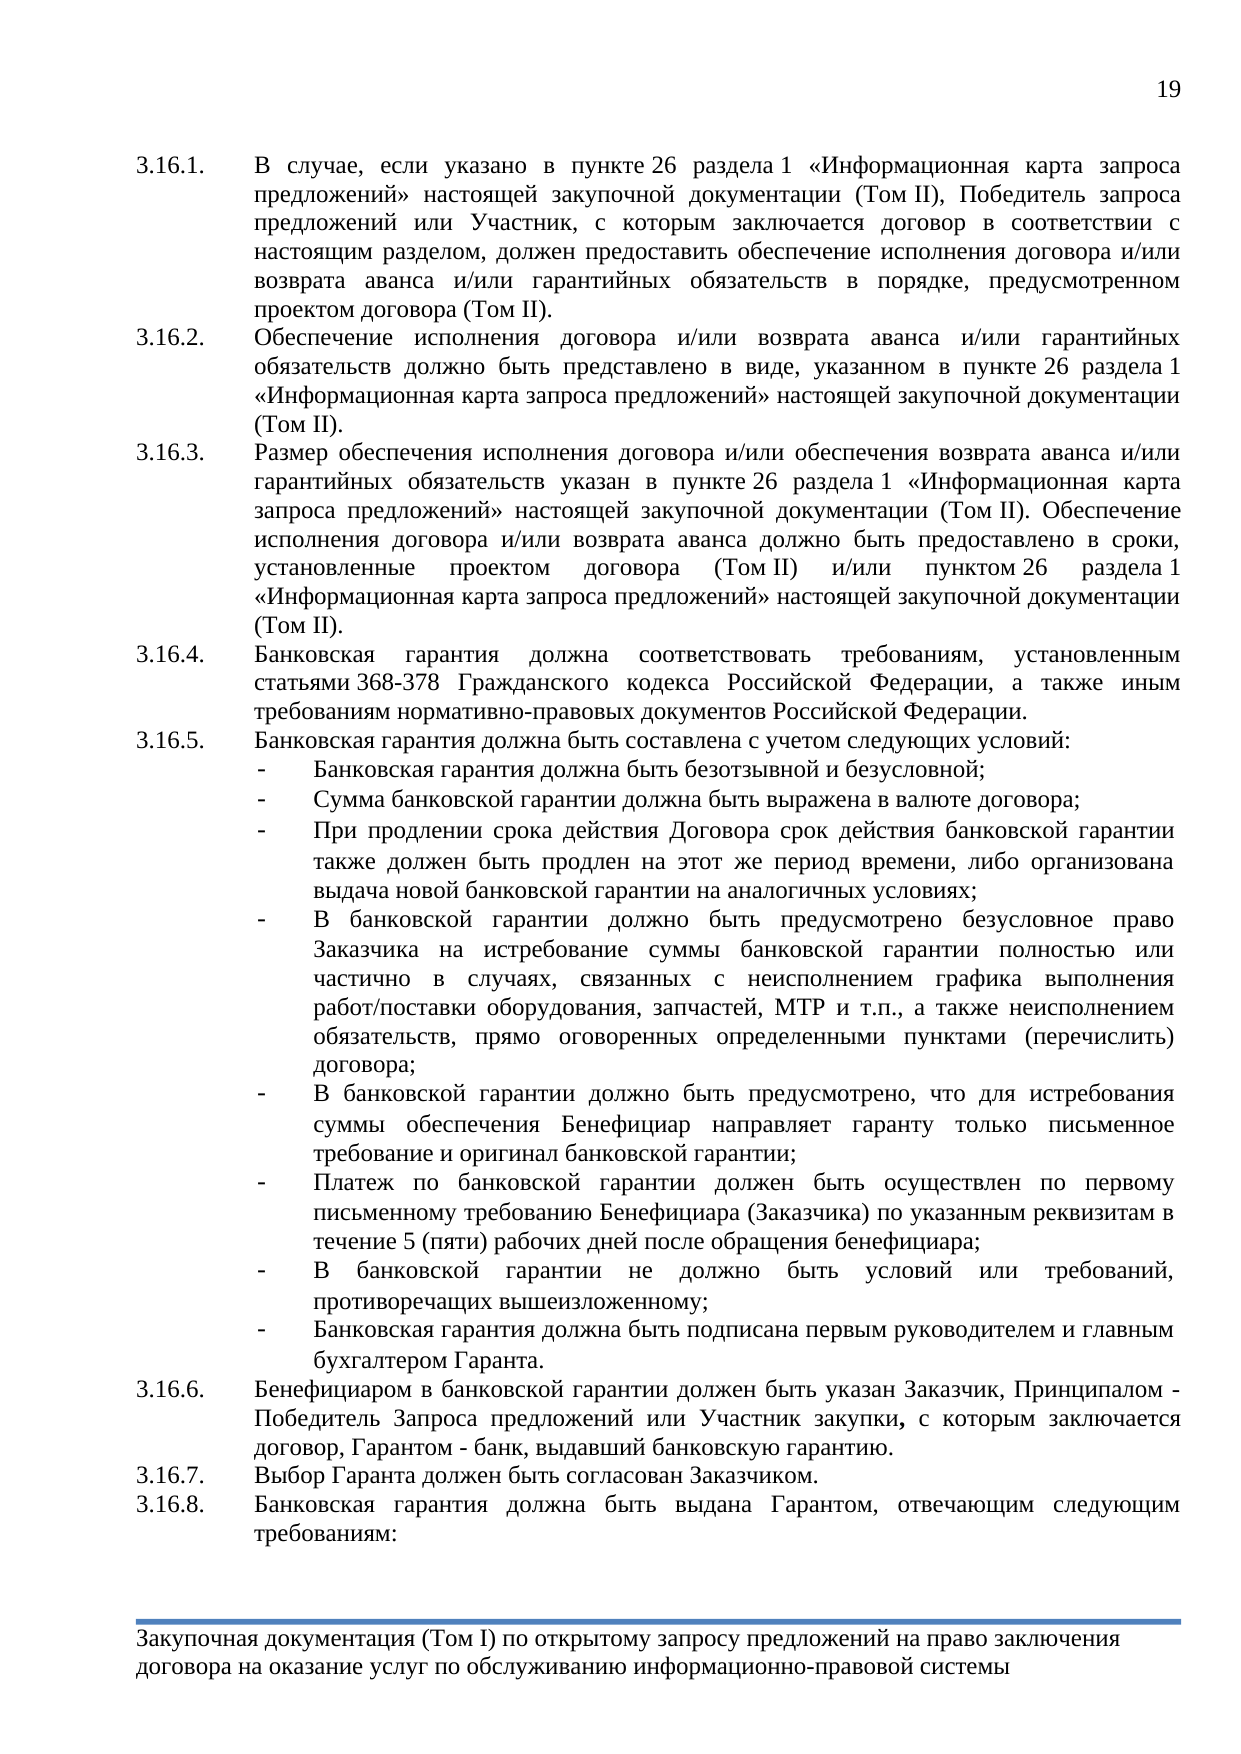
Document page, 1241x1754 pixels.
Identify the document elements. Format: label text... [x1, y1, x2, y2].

list Сумма банковской гарантии должна быть выражена в валюте договора; [254, 784, 1175, 815]
list Банковская гарантия должна быть составлена с учетом следующих условий: [136, 725, 1181, 754]
list Бенефициаром в банковской гарантии должен быть указан Заказчик, Принципалом - Победитель Запроса предложений или Участник закупки, с которым заключается договор, Гарантом - банк, выдавший банковскую гарантию. [136, 1374, 1181, 1460]
list При продлении срока действия Договора срок действия банковской гарантии также должен быть продлен на этот же период времени, либо организована выдача новой банковской гарантии на аналогичных условиях; [254, 815, 1175, 904]
list Размер обеспечения исполнения договора и/или обеспечения возврата аванса и/или гарантийных обязательств указан в пункте 26 раздела 1 «Информационная карта запроса предложений» настоящей закупочной документации (Том II). Обеспечение исполнения договора и/или возврата аванса должно быть предоставлено в сроки, установленные проектом договора (Том II) и/или пунктом 26 раздела 1 «Информационная карта запроса предложений» настоящей закупочной документации (Том II). [136, 437, 1181, 639]
list В банковской гарантии должно быть предусмотрено безусловное право Заказчика на истребование суммы банковской гарантии полностью или частично в случаях, связанных с неисполнением графика выполнения работ/поставки оборудования, запчастей, МТР и т.п., а также неисполнением обязательств, прямо оговоренных определенными пунктами (перечислить) договора; [254, 904, 1175, 1078]
list Банковская гарантия должна быть выдана Гарантом, отвечающим следующим требованиям: [136, 1489, 1181, 1547]
list Банковская гарантия должна соответствовать требованиям, установленным статьями 368-378 Гражданского кодекса Российской Федерации, а также иным требованиям нормативно-правовых документов Российской Федерации. [136, 639, 1181, 725]
list Банковская гарантия должна быть подписана первым руководителем и главным бухгалтером Гаранта. [254, 1314, 1175, 1374]
list В случае, если указано в пункте 26 раздела 1 «Информационная карта запроса предложений» настоящей закупочной документации (Том II), Победитель запроса предложений или Участник, с которым заключается договор в соответствии с настоящим разделом, должен предоставить обеспечение исполнения договора и/или возврата аванса и/или гарантийных обязательств в порядке, предусмотренном проектом договора (Том II). [136, 150, 1181, 322]
list В банковской гарантии не должно быть условий или требований, противоречащих вышеизложенному; [254, 1255, 1175, 1314]
list Платеж по банковской гарантии должен быть осуществлен по первому письменному требованию Бенефициара (Заказчика) по указанным реквизитам в течение 5 (пяти) рабочих дней после обращения бенефициара; [254, 1167, 1175, 1255]
list В банковской гарантии должно быть предусмотрено, что для истребования суммы обеспечения Бенефициар направляет гаранту только письменное требование и оригинал банковской гарантии; [254, 1078, 1175, 1167]
list Выбор Гаранта должен быть согласован Заказчиком. [136, 1460, 1181, 1489]
list Банковская гарантия должна быть безотзывной и безусловной; [254, 754, 1175, 784]
list Обеспечение исполнения договора и/или возврата аванса и/или гарантийных обязательств должно быть представлено в виде, указанном в пункте 26 раздела 1 «Информационная карта запроса предложений» настоящей закупочной документации (Том II). [136, 322, 1181, 437]
